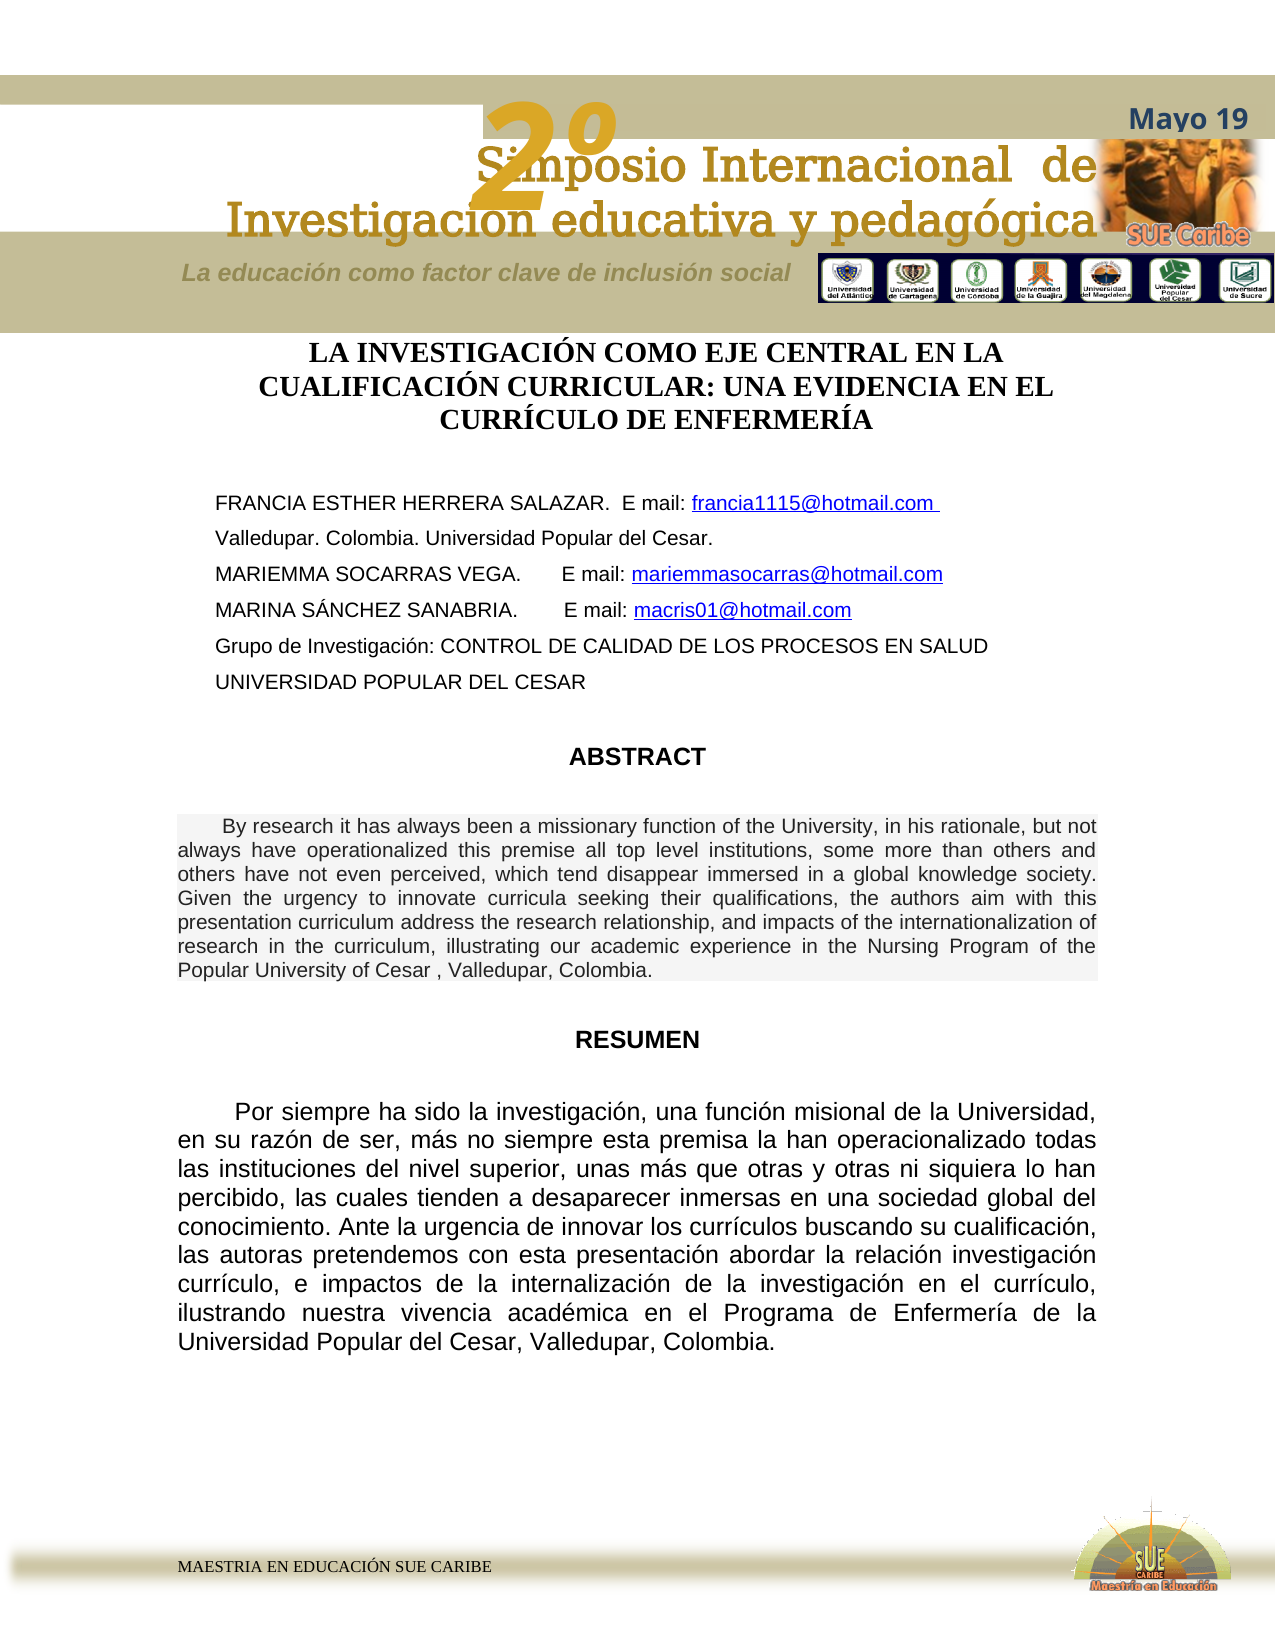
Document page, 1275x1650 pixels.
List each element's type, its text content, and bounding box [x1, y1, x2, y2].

text Grupo de Investigación: CONTROL DE CALIDAD DE LOS PROCESOS EN SALUD [215, 634, 1098, 658]
picture [1084, 139, 1269, 247]
text MARIEMMA SOCARRAS VEGA. E mail: mariemmasocarras@hotmail.com [215, 562, 1098, 586]
picture [818, 253, 1274, 303]
text MARINA SÁNCHEZ SANABRIA. E mail: macris01@hotmail.com [215, 598, 1098, 622]
text RESUMEN [177, 1024, 1098, 1053]
text UNIVERSIDAD POPULAR DEL CESAR [215, 670, 1098, 694]
text Valledupar. Colombia. Universidad Popular del Cesar. [215, 526, 1098, 550]
picture [0, 1495, 1275, 1600]
text FRANCIA ESTHER HERRERA SALAZAR. E mail: francia1115@hotmail.com [215, 490, 1098, 514]
text ABSTRACT [177, 742, 1098, 771]
list LA INVESTIGACIÓN COMO EJE CENTRAL EN LA CUALIFICACIÓN CURRICULAR: UNA EVIDENCIA EN EL CURRÍCULO DE ENFERMERÍA [215, 335, 1098, 436]
text By research it has always been a missionary function of the University, in his rationale, but not always have operationalized this premise all top level institutions, some more than others and others have not even perceived, which tend disappear immersed in a global knowledge society. Given the urgency to innovate curricula seeking their qualifications, the authors aim with this presentation curriculum address the research relationship, and impacts of the internationalization of research in the curriculum, illustrating our academic experience in the Nursing Program of the Popular University of Cesar , Valledupar, Colombia. [177, 814, 1098, 981]
text Por siempre ha sido la investigación, una función misional de la Universidad, en su razón de ser, más no siempre esta premisa la han operacionalizado todas las instituciones del nivel superior, unas más que otras y otras ni siquiera lo han percibido, las cuales tienden a desaparecer inmersas en una sociedad global del conocimiento. Ante la urgencia de innovar los currículos buscando su cualificación, las autoras pretendemos con esta presentación abordar la relación investigación currículo, e impactos de la internalización de la investigación en el currículo, ilustrando nuestra vivencia académica en el Programa de Enfermería de la Universidad Popular del Cesar, Valledupar, Colombia. [177, 1096, 1098, 1355]
